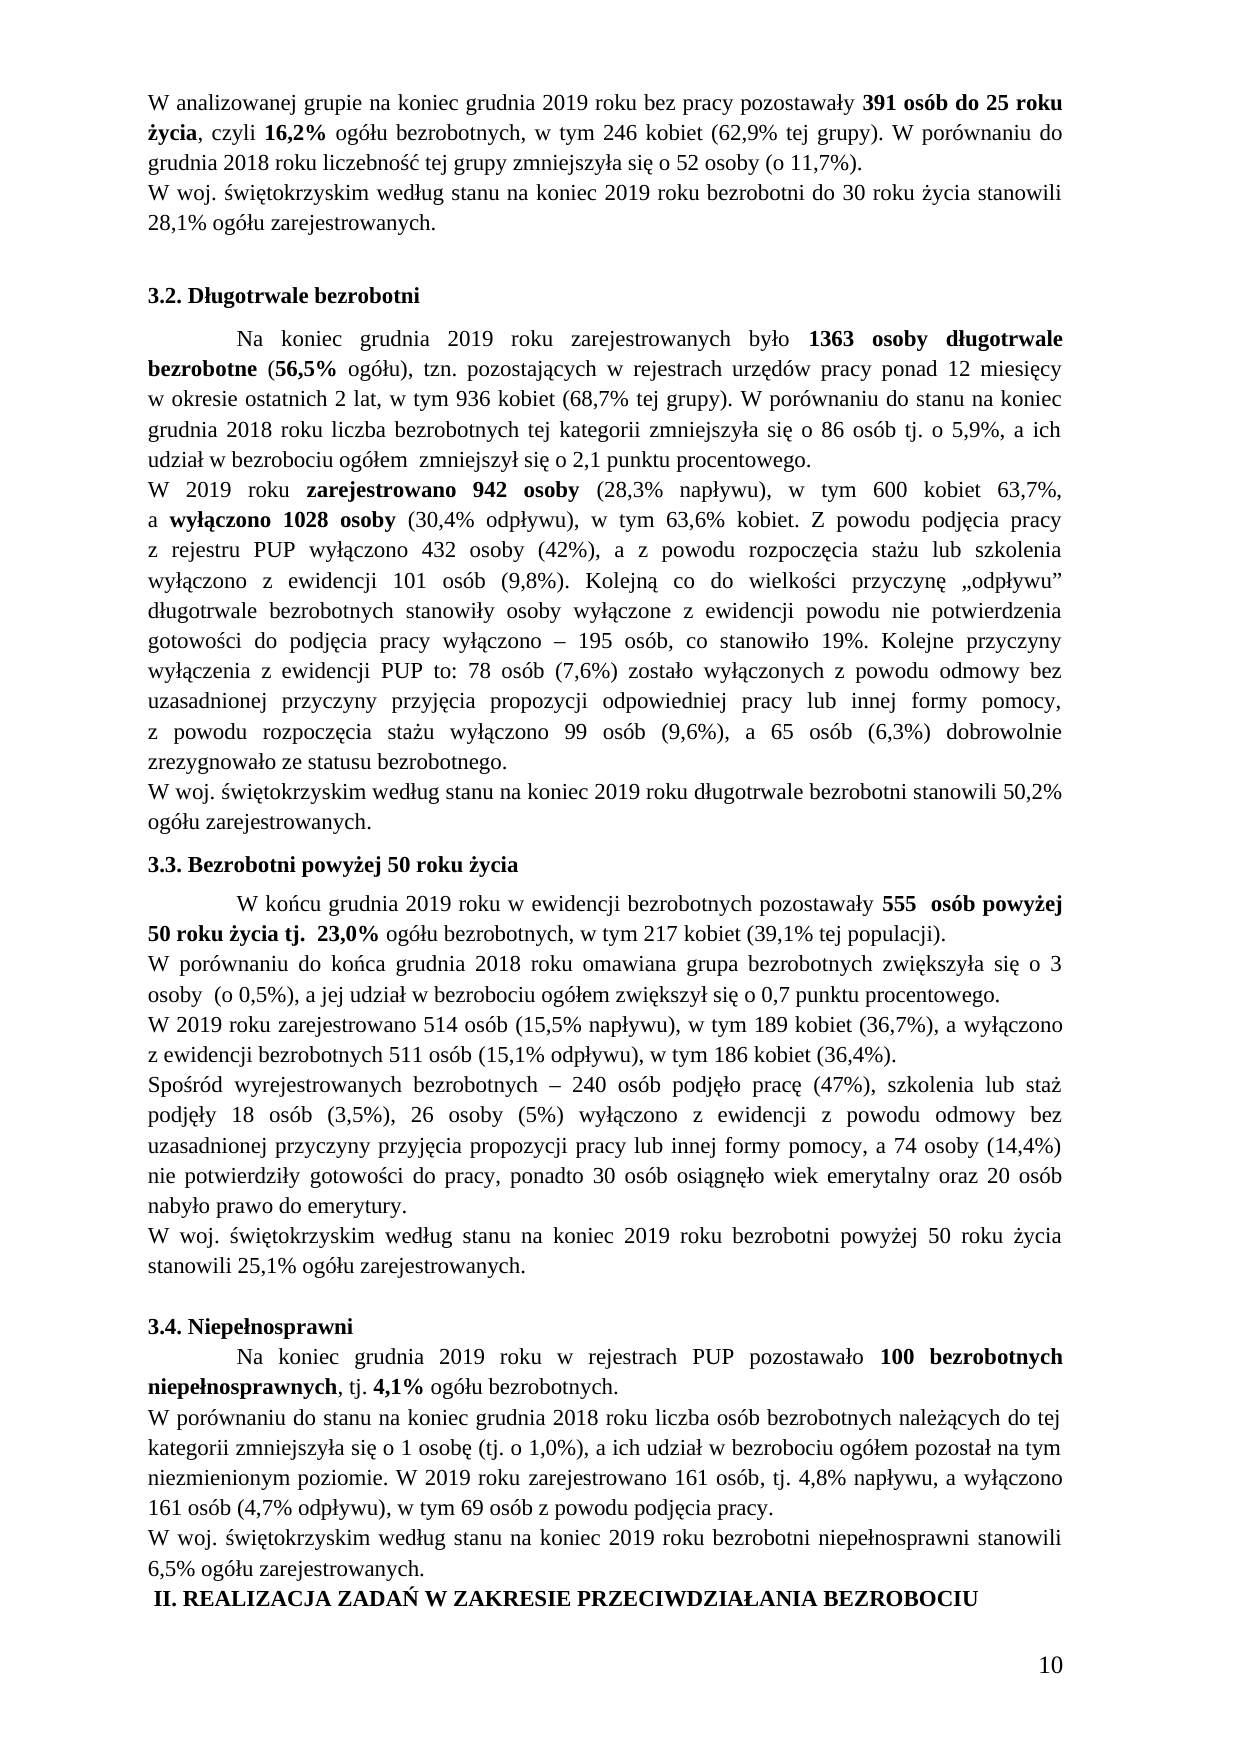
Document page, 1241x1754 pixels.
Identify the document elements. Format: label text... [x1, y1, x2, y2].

text W porównaniu do końca grudnia 2018 roku omawiana grupa bezrobotnych zwiększyła się o 3 osoby (o 0,5%), a jej udział w bezrobociu ogółem zwiększył się o 0,7 punktu procentowego. [148, 950, 1063, 1007]
text 3.2. Długotrwale bezrobotni [148, 282, 1063, 309]
text W woj. świętokrzyskim według stanu na koniec 2019 roku bezrobotni niepełnosprawni stanowili 6,5% ogółu zarejestrowanych. [148, 1524, 1063, 1581]
text Spośród wyrejestrowanych bezrobotnych – 240 osób podjęło pracę (47%), szkolenia lub staż podjęły 18 osób (3,5%), 26 osoby (5%) wyłączono z ewidencji z powodu odmowy bez uzasadnionej przyczyny przyjęcia propozycji pracy lub innej formy pomocy, a 74 osoby (14,4%) nie potwierdziły gotowości do pracy, ponadto 30 osób osiągnęło wiek emerytalny oraz 20 osób nabyło prawo do emerytury. [148, 1071, 1063, 1218]
text W woj. świętokrzyskim według stanu na koniec 2019 roku bezrobotni do 30 roku życia stanowili 28,1% ogółu zarejestrowanych. [148, 179, 1063, 236]
text 3.4. Niepełnosprawni [148, 1313, 1063, 1339]
text Na koniec grudnia 2019 roku w rejestrach PUP pozostawało 100 bezrobotnych niepełnosprawnych, tj. 4,1% ogółu bezrobotnych. [148, 1343, 1063, 1400]
text W końcu grudnia 2019 roku w ewidencji bezrobotnych pozostawały 555 osób powyżej 50 roku życia tj. 23,0% ogółu bezrobotnych, w tym 217 kobiet (39,1% tej populacji). [148, 890, 1063, 947]
text W 2019 roku zarejestrowano 514 osób (15,5% napływu), w tym 189 kobiet (36,7%), a wyłączono z ewidencji bezrobotnych 511 osób (15,1% odpływu), w tym 186 kobiet (36,4%). [148, 1011, 1063, 1067]
text W woj. świętokrzyskim według stanu na koniec 2019 roku długotrwale bezrobotni stanowili 50,2% ogółu zarejestrowanych. [148, 778, 1063, 835]
text W analizowanej grupie na koniec grudnia 2019 roku bez pracy pozostawały 391 osób do 25 roku życia, czyli 16,2% ogółu bezrobotnych, w tym 246 kobiet (62,9% tej grupy). W porównaniu do grudnia 2018 roku liczebność tej grupy zmniejszyła się o 52 osoby (o 11,7%). [148, 89, 1063, 175]
text Na koniec grudnia 2019 roku zarejestrowanych było 1363 osoby długotrwale bezrobotne (56,5% ogółu), tzn. pozostających w rejestrach urzędów pracy ponad 12 miesięcy w okresie ostatnich 2 lat, w tym 936 kobiet (68,7% tej grupy). W porównaniu do stanu na koniec grudnia 2018 roku liczba bezrobotnych tej kategorii zmniejszyła się o 86 osób tj. o 5,9%, a ich udział w bezrobociu ogółem zmniejszył się o 2,1 punktu procentowego. [148, 325, 1063, 472]
text W porównaniu do stanu na koniec grudnia 2018 roku liczba osób bezrobotnych należących do tej kategorii zmniejszyła się o 1 osobę (tj. o 1,0%), a ich udział w bezrobociu ogółem pozostał na tym niezmienionym poziomie. W 2019 roku zarejestrowano 161 osób, tj. 4,8% napływu, a wyłączono 161 osób (4,7% odpływu), w tym 69 osób z powodu podjęcia pracy. [148, 1403, 1063, 1521]
text 3.3. Bezrobotni powyżej 50 roku życia [148, 851, 1063, 877]
text W 2019 roku zarejestrowano 942 osoby (28,3% napływu), w tym 600 kobiet 63,7%, a wyłączono 1028 osoby (30,4% odpływu), w tym 63,6% kobiet. Z powodu podjęcia pracy z rejestru PUP wyłączono 432 osoby (42%), a z powodu rozpoczęcia stażu lub szkolenia wyłączono z ewidencji 101 osób (9,8%). Kolejną co do wielkości przyczynę „odpływu” długotrwale bezrobotnych stanowiły osoby wyłączone z ewidencji powodu nie potwierdzenia gotowości do podjęcia pracy wyłączono – 195 osób, co stanowiło 19%. Kolejne przyczyny wyłączenia z ewidencji PUP to: 78 osób (7,6%) zostało wyłączonych z powodu odmowy bez uzasadnionej przyczyny przyjęcia propozycji odpowiedniej pracy lub innej formy pomocy, z powodu rozpoczęcia stażu wyłączono 99 osób (9,6%), a 65 osób (6,3%) dobrowolnie zrezygnowało ze statusu bezrobotnego. [148, 476, 1063, 774]
text II. REALIZACJA ZADAŃ W ZAKRESIE PRZECIWDZIAŁANIA BEZROBOCIU [148, 1585, 1063, 1611]
text W woj. świętokrzyskim według stanu na koniec 2019 roku bezrobotni powyżej 50 roku życia stanowili 25,1% ogółu zarejestrowanych. [148, 1222, 1063, 1279]
